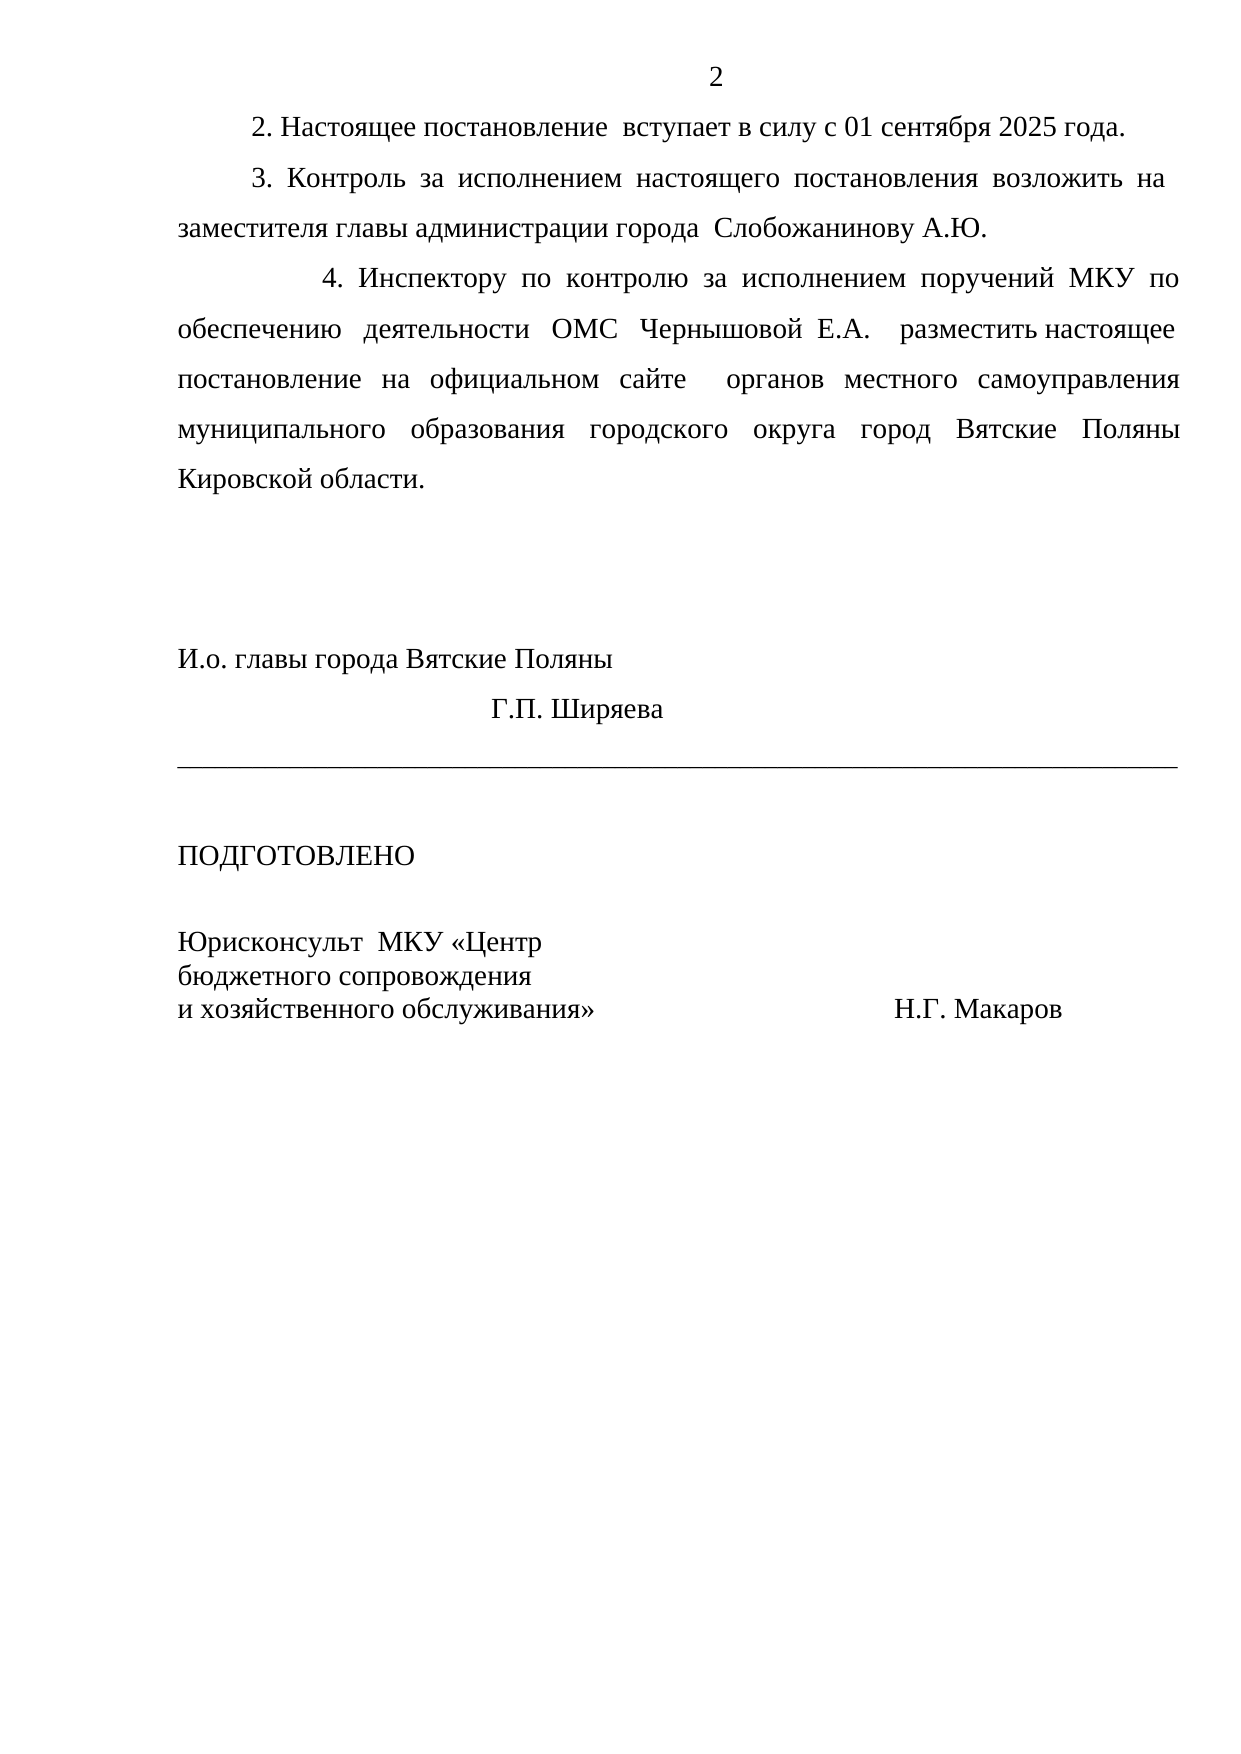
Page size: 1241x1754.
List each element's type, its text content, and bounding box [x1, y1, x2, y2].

text ________________________________________________________________________________ [177, 742, 1181, 771]
text ПОДГОТОВЛЕНО [177, 838, 1166, 871]
text Юрисконсульт МКУ «Центр [177, 924, 1181, 958]
text И.о. главы города Вятские Поляны [177, 641, 1181, 675]
text Г.П. Ширяева [177, 692, 1181, 725]
text 2 [177, 59, 1181, 93]
text 3. Контроль за исполнением настоящего постановления возложить на заместителя главы администрации города Слобожанинову А.Ю. [177, 160, 1166, 244]
text бюджетного сопровождения [177, 958, 1181, 991]
text 2. Настоящее постановление вступает в силу с 01 сентября 2025 года. [177, 109, 1181, 143]
text постановление на официальном сайте органов местного самоуправления муниципального образования городского округа город Вятские Поляны Кировской области. [177, 361, 1181, 495]
text и хозяйственного обслуживания» Н.Г. Макаров [177, 991, 1181, 1025]
text 4. Инспектору по контролю за исполнением поручений МКУ по обеспечению деятельности ОМС Чернышовой Е.А. разместить настоящее [177, 260, 1181, 344]
